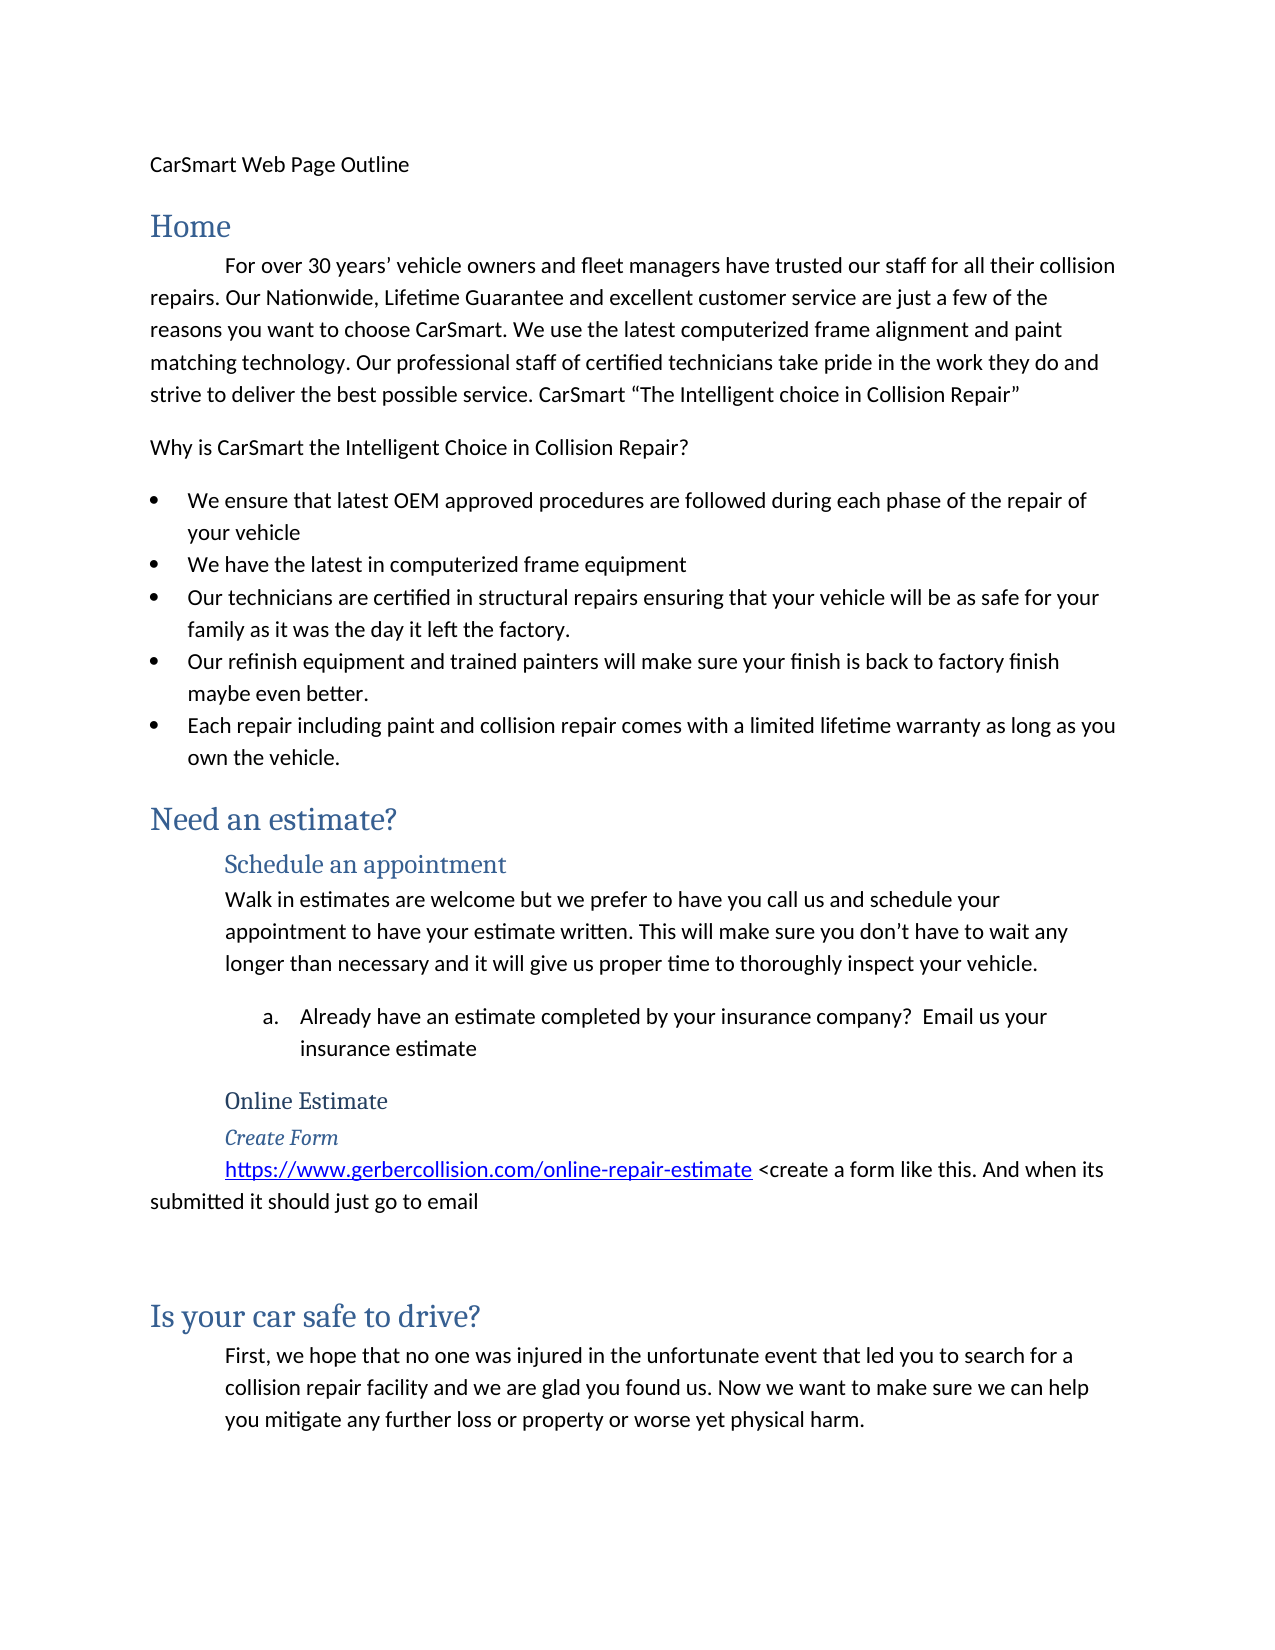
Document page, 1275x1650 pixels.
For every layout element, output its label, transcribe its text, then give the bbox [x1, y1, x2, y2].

subtitle Is your car safe to drive? [150, 1297, 1125, 1335]
list Our technicians are certified in structural repairs ensuring that your vehicle will be as safe for your family as it was the day it left the factory. [150, 583, 1125, 643]
subtitle Home [150, 207, 1125, 246]
subtitle Schedule an appointment [150, 849, 1125, 880]
list Our refinish equipment and trained painters will make sure your finish is back to factory finish maybe even better. [150, 647, 1125, 707]
subtitle Online Estimate [150, 1087, 1125, 1116]
list We have the latest in computerized frame equipment [150, 550, 1125, 578]
subtitle Create Form [150, 1124, 1125, 1151]
text Why is CarSmart the Intelligent Choice in Collision Repair? [150, 433, 1125, 461]
list Already have an estimate completed by your insurance company? Email us your insurance estimate [262, 1002, 1125, 1062]
text Walk in estimates are welcome but we prefer to have you call us and schedule your appointment to have your estimate written. This will make sure you don’t have to wait any longer than necessary and it will give us proper time to thoroughly inspect your vehicle. [225, 885, 1125, 977]
text For over 30 years’ vehicle owners and fleet managers have trusted our staff for all their collision repairs. Our Nationwide, Lifetime Guarantee and excellent customer service are just a few of the reasons you want to choose CarSmart. We use the latest computerized frame alignment and paint matching technology. Our professional staff of certified technicians take pride in the work they do and strive to deliver the best possible service. CarSmart “The Intelligent choice in Collision Repair” [150, 251, 1125, 408]
text CarSmart Web Page Outline [150, 150, 1125, 178]
text https://www.gerbercollision.com/online-repair-estimate <create a form like this. And when its submitted it should just go to email [150, 1155, 1125, 1215]
list We ensure that latest OEM approved procedures are followed during each phase of the repair of your vehicle [150, 486, 1125, 546]
subtitle Need an estimate? [150, 801, 1125, 839]
list First, we hope that no one was injured in the unfortunate event that led you to search for a collision repair facility and we are glad you found us. Now we want to make sure we can help you mitigate any further loss or property or worse yet physical harm. [225, 1341, 1125, 1433]
list Each repair including paint and collision repair comes with a limited lifetime warranty as long as you own the vehicle. [150, 711, 1125, 772]
